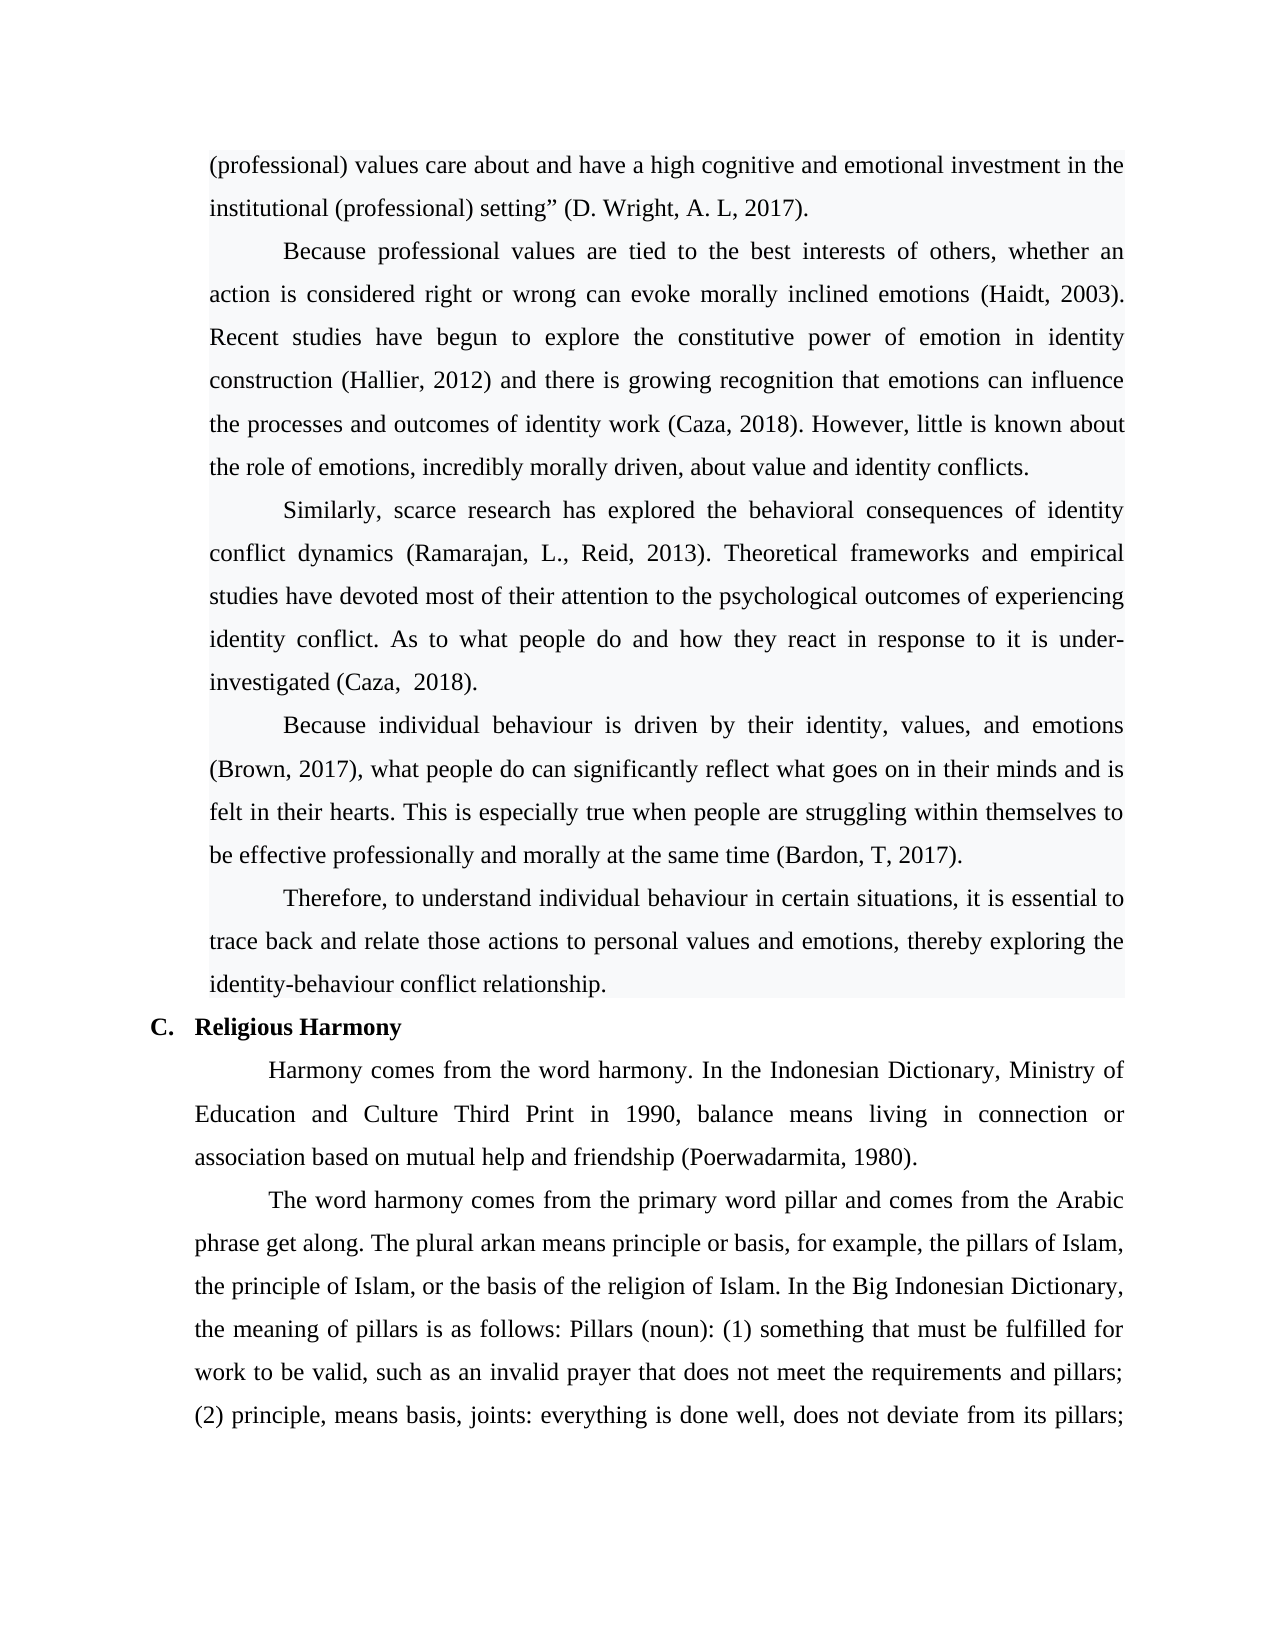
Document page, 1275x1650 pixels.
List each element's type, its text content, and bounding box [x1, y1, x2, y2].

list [194, 1185, 1125, 1429]
text Because professional values are tied to the best interests of others, whether an action is considered right or wrong can evoke morally inclined emotions (Haidt, 2003). Recent studies have begun to explore the constitutive power of emotion in identity construction (Hallier, 2012) and there is growing recognition that emotions can influence the processes and outcomes of identity work (Caza, 2018). However, little is known about the role of emotions, incredibly morally driven, about value and identity conflicts. [209, 236, 1125, 481]
list Harmony comes from the word harmony. In the Indonesian Dictionary, Ministry of Education and Culture Third Print in 1990, balance means living in connection or association based on mutual help and friendship (Poerwadarmita, 1980). [194, 1056, 1125, 1171]
text Because individual behaviour is driven by their identity, values, and emotions (Brown, 2017), what people do can significantly reflect what goes on in their minds and is felt in their hearts. This is especially true when people are struggling within themselves to be effective professionally and morally at the same time (Bardon, T, 2017). [209, 711, 1125, 869]
text Therefore, to understand individual behaviour in certain situations, it is essential to trace back and relate those actions to personal values and emotions, thereby exploring the identity-behaviour conflict relationship. [209, 883, 1125, 998]
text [209, 150, 1125, 222]
list Religious Harmony [150, 1012, 1125, 1041]
text Similarly, scarce research has explored the behavioral consequences of identity conflict dynamics (Ramarajan, L., Reid, 2013). Theoretical frameworks and empirical studies have devoted most of their attention to the psychological outcomes of experiencing identity conflict. As to what people do and how they react in response to it is under-investigated (Caza, 2018). [209, 495, 1125, 696]
